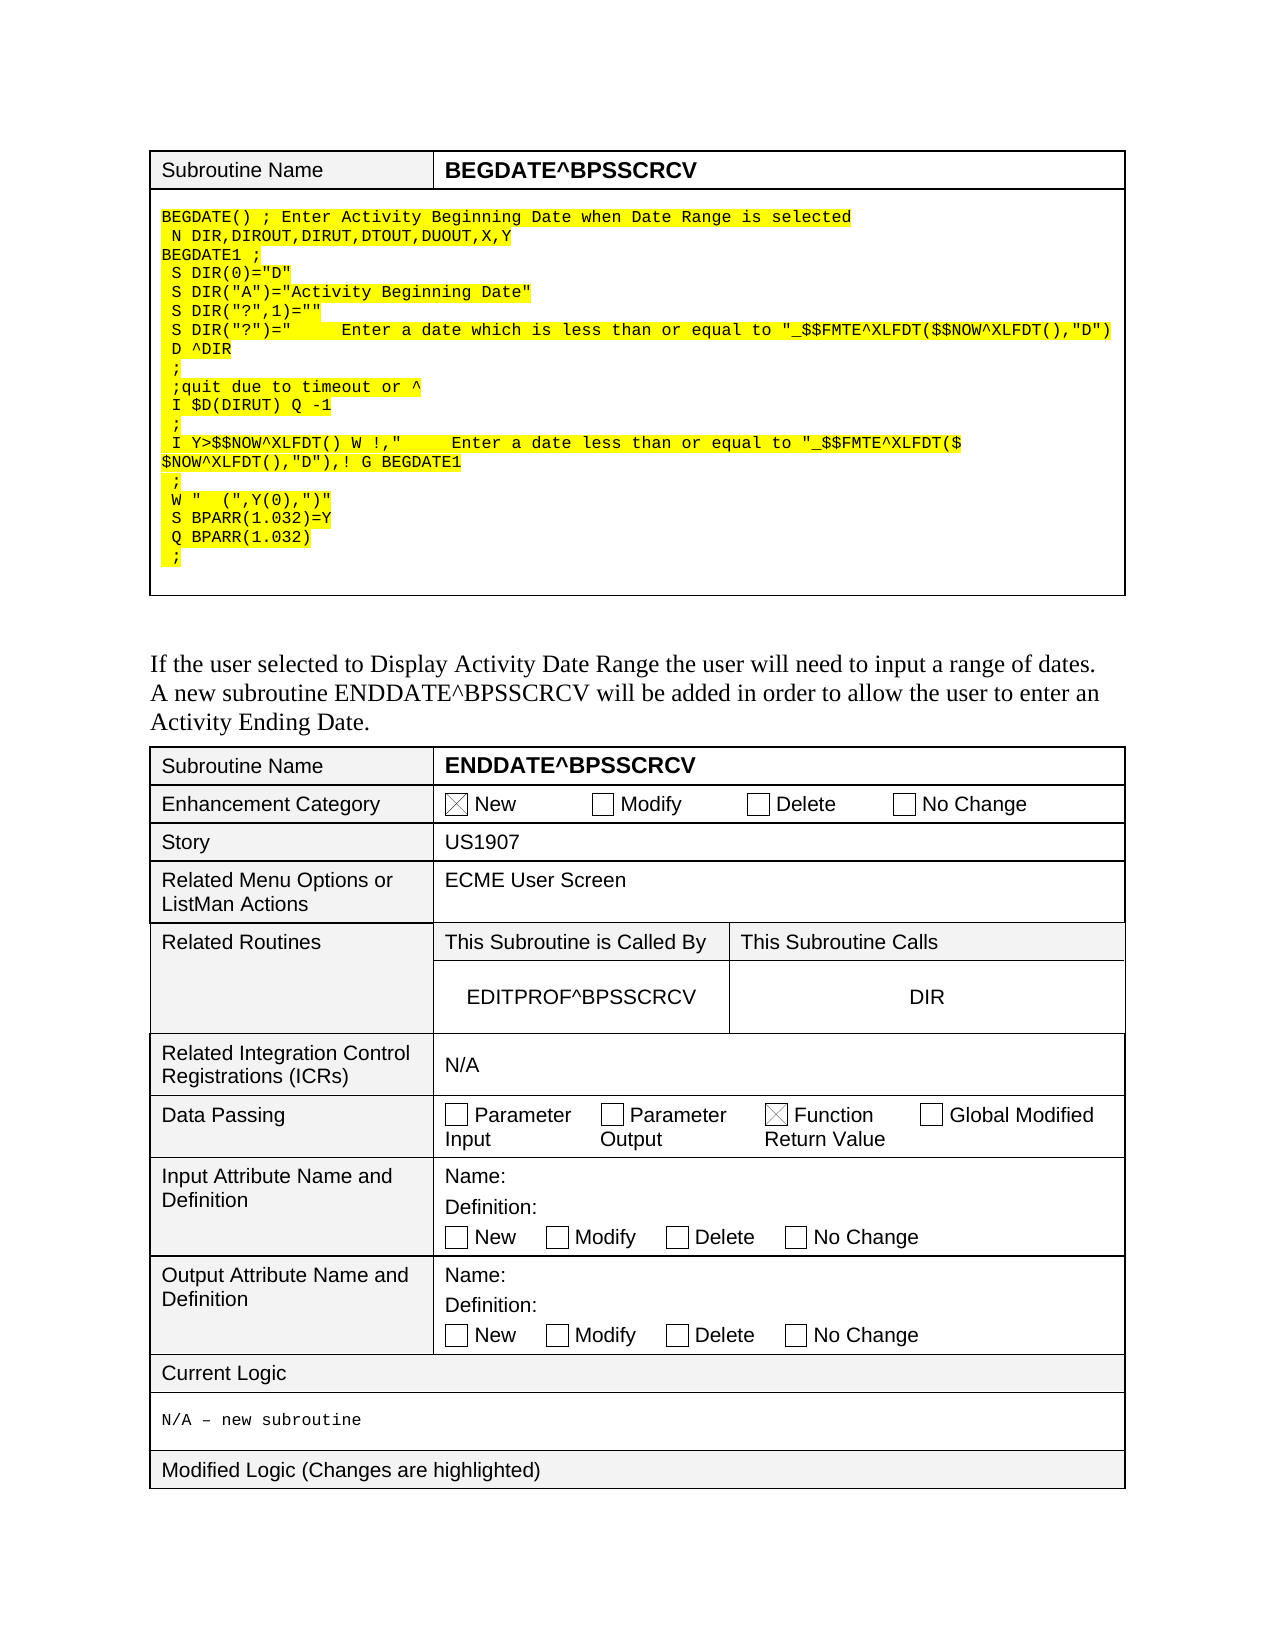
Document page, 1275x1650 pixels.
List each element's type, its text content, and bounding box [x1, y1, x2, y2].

table_cell Data Passing [151, 1096, 433, 1157]
table_cell Modify [579, 786, 735, 822]
table_cell Current Logic [151, 1355, 1124, 1391]
table_cell N/A – new subroutine [151, 1393, 1124, 1449]
table_cell Enhancement Category [151, 786, 433, 822]
table_cell Global Modified [908, 1096, 1124, 1157]
table_cell Parameter Input [434, 1096, 588, 1157]
table_cell US1907 [434, 824, 1124, 860]
table_cell New [434, 786, 579, 822]
table_cell No Change [881, 786, 1124, 822]
table_header Subroutine Name [151, 152, 433, 188]
table_cell This Subroutine Calls [730, 923, 1125, 960]
table_cell Related Menu Options or ListMan Actions [151, 862, 433, 922]
table_cell N/A [434, 1034, 1124, 1094]
table_header ENDDATE^BPSSCRCV [434, 748, 1124, 784]
table_cell Delete [735, 786, 881, 822]
table_cell Related Routines [151, 924, 433, 1033]
table_cell DIR [730, 960, 1125, 1033]
table_cell Function Return Value [753, 1096, 908, 1157]
table_header Subroutine Name [151, 748, 433, 784]
table_cell Input Attribute Name and Definition [151, 1158, 433, 1255]
table_cell Name: Definition: New Modify Delete No Change [434, 1158, 1124, 1255]
table_cell Related Integration Control Registrations (ICRs) [151, 1034, 433, 1094]
table_cell Name: Definition: New Modify Delete No Change [434, 1257, 1124, 1353]
table_cell Story [151, 824, 433, 860]
table_cell EDITPROF^BPSSCRCV [434, 961, 729, 1033]
table_cell This Subroutine is Called By [434, 923, 729, 960]
text If the user selected to Display Activity Date Range the user will need to input a range of dates. A new subroutine ENDDATE^BPSSCRCV will be added in order to allow the user to enter an Activity Ending Date. [150, 649, 1125, 736]
table_cell Modified Logic (Changes are highlighted) [151, 1451, 1124, 1488]
table_cell Parameter Output [589, 1096, 753, 1157]
table_header BEGDATE^BPSSCRCV [434, 152, 1124, 188]
table_cell Output Attribute Name and Definition [151, 1257, 433, 1353]
table_cell BEGDATE() ; Enter Activity Beginning Date when Date Range is selected N DIR,DIROUT,DIRUT,DTOUT,DUOUT,X,Y BEGDATE1 ; S DIR(0)="D" S DIR("A")="Activity Beginning Date" S DIR("?",1)="" S DIR("?")=" Enter a date which is less than or equal to "_$$FMTE^XLFDT($$NOW^XLFDT(),"D") D ^DIR ; ;quit due to timeout or ^ I $D(DIRUT) Q -1 ; I Y>$$NOW^XLFDT() W !," Enter a date less than or equal to "_$$FMTE^XLFDT($$NOW^XLFDT(),"D"),! G BEGDATE1 ; W " (",Y(0),")" S BPARR(1.032)=Y Q BPARR(1.032) ; [151, 190, 1124, 595]
table_cell ECME User Screen [434, 862, 1124, 922]
